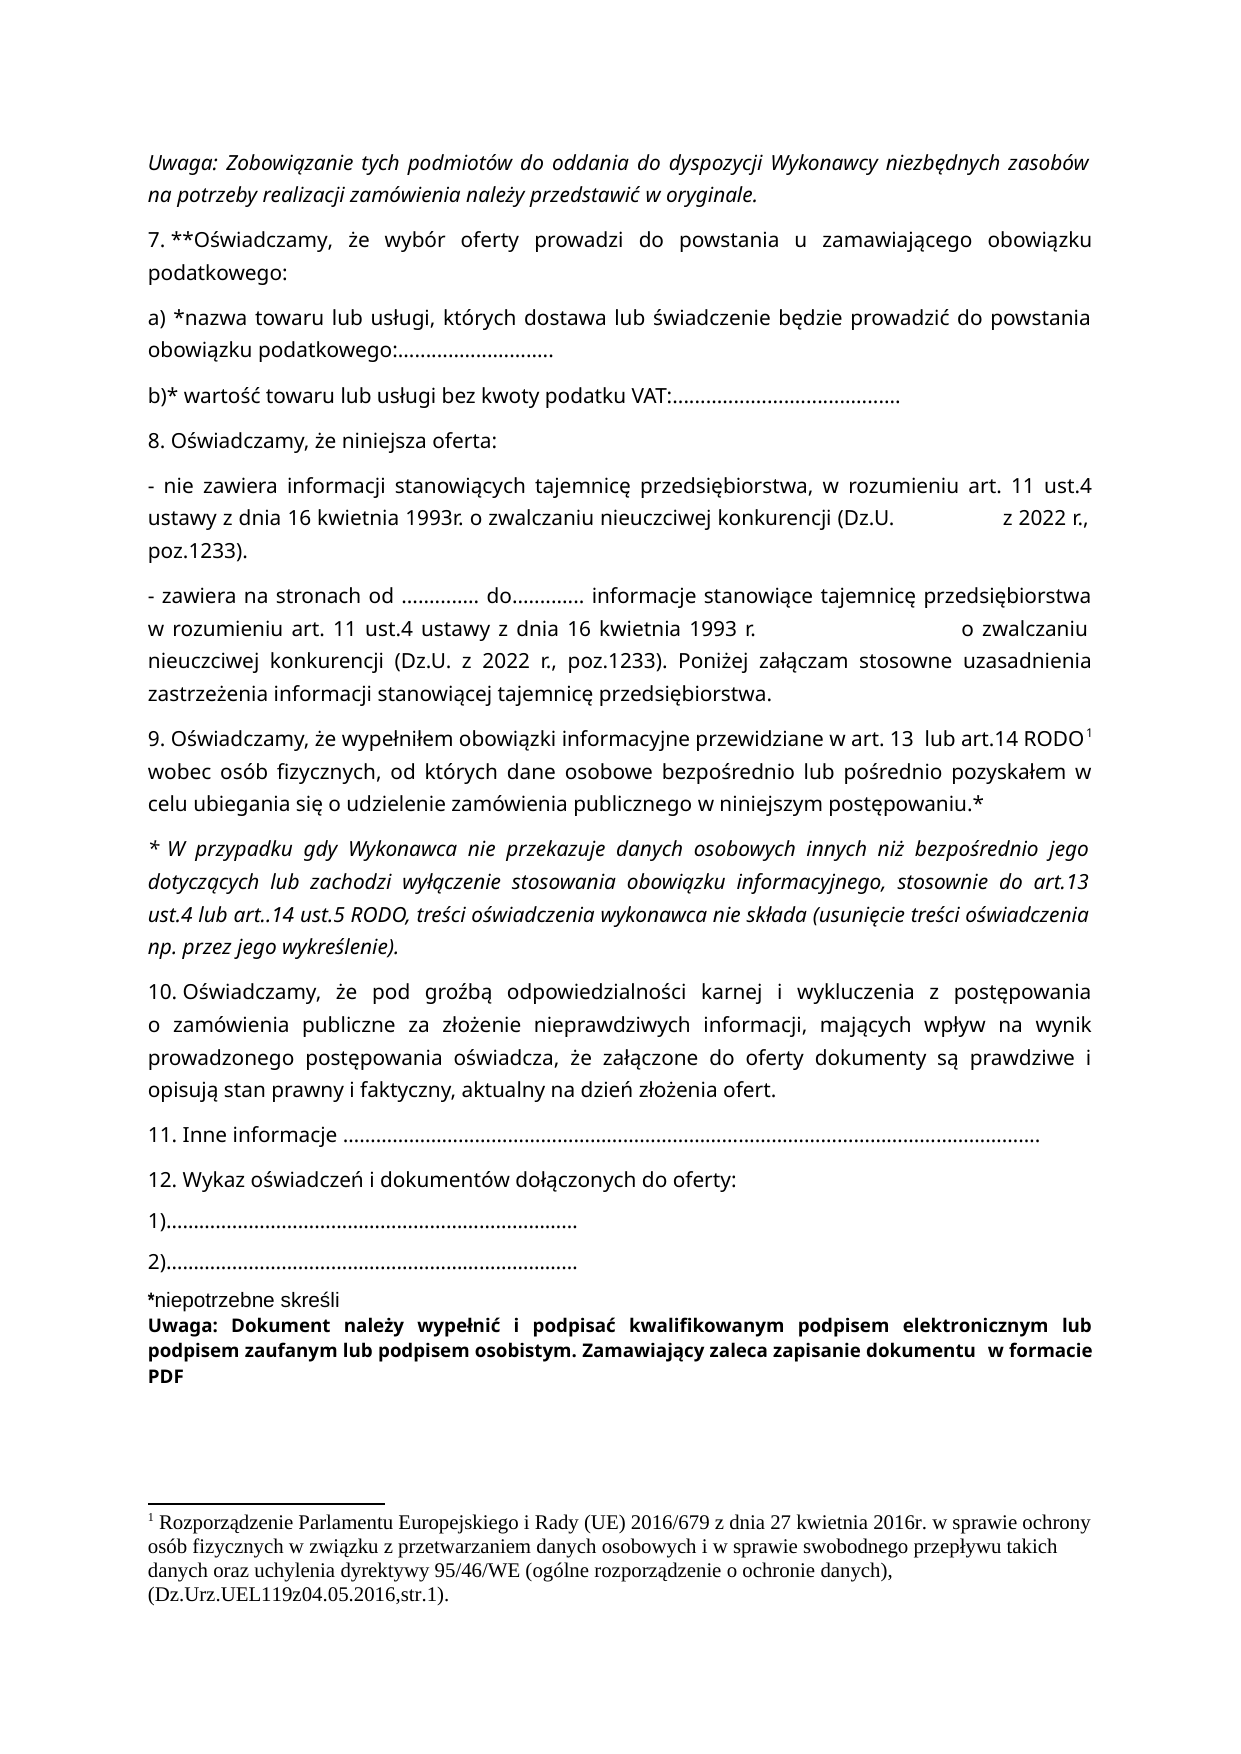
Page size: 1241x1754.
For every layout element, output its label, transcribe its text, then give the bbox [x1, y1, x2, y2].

text 8. Oświadczamy, że niniejsza oferta: [148, 426, 1093, 454]
text - nie zawiera informacji stanowiących tajemnicę przedsiębiorstwa, w rozumieniu art. 11 ust.4 ustawy z dnia 16 kwietnia 1993r. o zwalczaniu nieuczciwej konkurencji (Dz.U. z 2022 r., poz.1233). [148, 471, 1093, 564]
text 7. **Oświadczamy, że wybór oferty prowadzi do powstania u zamawiającego obowiązku podatkowego: [148, 225, 1093, 286]
text * W przypadku gdy Wykonawca nie przekazuje danych osobowych innych niż bezpośrednio jego dotyczących lub zachodzi wyłączenie stosowania obowiązku informacyjnego, stosownie do art.13 ust.4 lub art..14 ust.5 RODO, treści oświadczenia wykonawca nie składa (usunięcie treści oświadczenia np. przez jego wykreślenie). [148, 834, 1093, 961]
text 11. Inne informacje ………………………………………………………………………………………………………………. [148, 1120, 1093, 1149]
text Uwaga: Dokument należy wypełnić i podpisać kwalifikowanym podpisem elektronicznym lub podpisem zaufanym lub podpisem osobistym. Zamawiający zaleca zapisanie dokumentu w formacie PDF [148, 1312, 1093, 1389]
text 12. Wykaz oświadczeń i dokumentów dołączonych do oferty: [148, 1165, 1093, 1194]
text - zawiera na stronach od .............. do............. informacje stanowiące tajemnicę przedsiębiorstwa w rozumieniu art. 11 ust.4 ustawy z dnia 16 kwietnia 1993 r. o zwalczaniu nieuczciwej konkurencji (Dz.U. z 2022 r., poz.1233). Poniżej załączam stosowne uzasadnienia zastrzeżenia informacji stanowiącej tajemnicę przedsiębiorstwa. [148, 581, 1093, 707]
text b)* wartość towaru lub usługi bez kwoty podatku VAT:......................................... [148, 381, 1093, 409]
text 10. Oświadczamy, że pod groźbą odpowiedzialności karnej i wykluczenia z postępowania o zamówienia publiczne za złożenie nieprawdziwych informacji, mających wpływ na wynik prowadzonego postępowania oświadcza, że załączone do oferty dokumenty są prawdziwe i opisują stan prawny i faktyczny, aktualny na dzień złożenia ofert. [148, 977, 1093, 1104]
text 1)………………………………………………………………… [148, 1206, 1093, 1235]
text Uwaga: Zobowiązanie tych podmiotów do oddania do dyspozycji Wykonawcy niezbędnych zasobów na potrzeby realizacji zamówienia należy przedstawić w oryginale. [148, 148, 1093, 209]
text a) *nazwa towaru lub usługi, których dostawa lub świadczenie będzie prowadzić do powstania obowiązku podatkowego:............................ [148, 303, 1093, 364]
text 9. Oświadczamy, że wypełniłem obowiązki informacyjne przewidziane w art. 13 lub art.14 RODO wobec osób fizycznych, od których dane osobowe bezpośrednio lub pośrednio pozyskałem w celu ubiegania się o udzielenie zamówienia publicznego w niniejszym postępowaniu.* [148, 724, 1093, 818]
text *niepotrzebne skreśli [148, 1288, 1093, 1312]
text 2)………………………………………………………………… [148, 1247, 1093, 1276]
